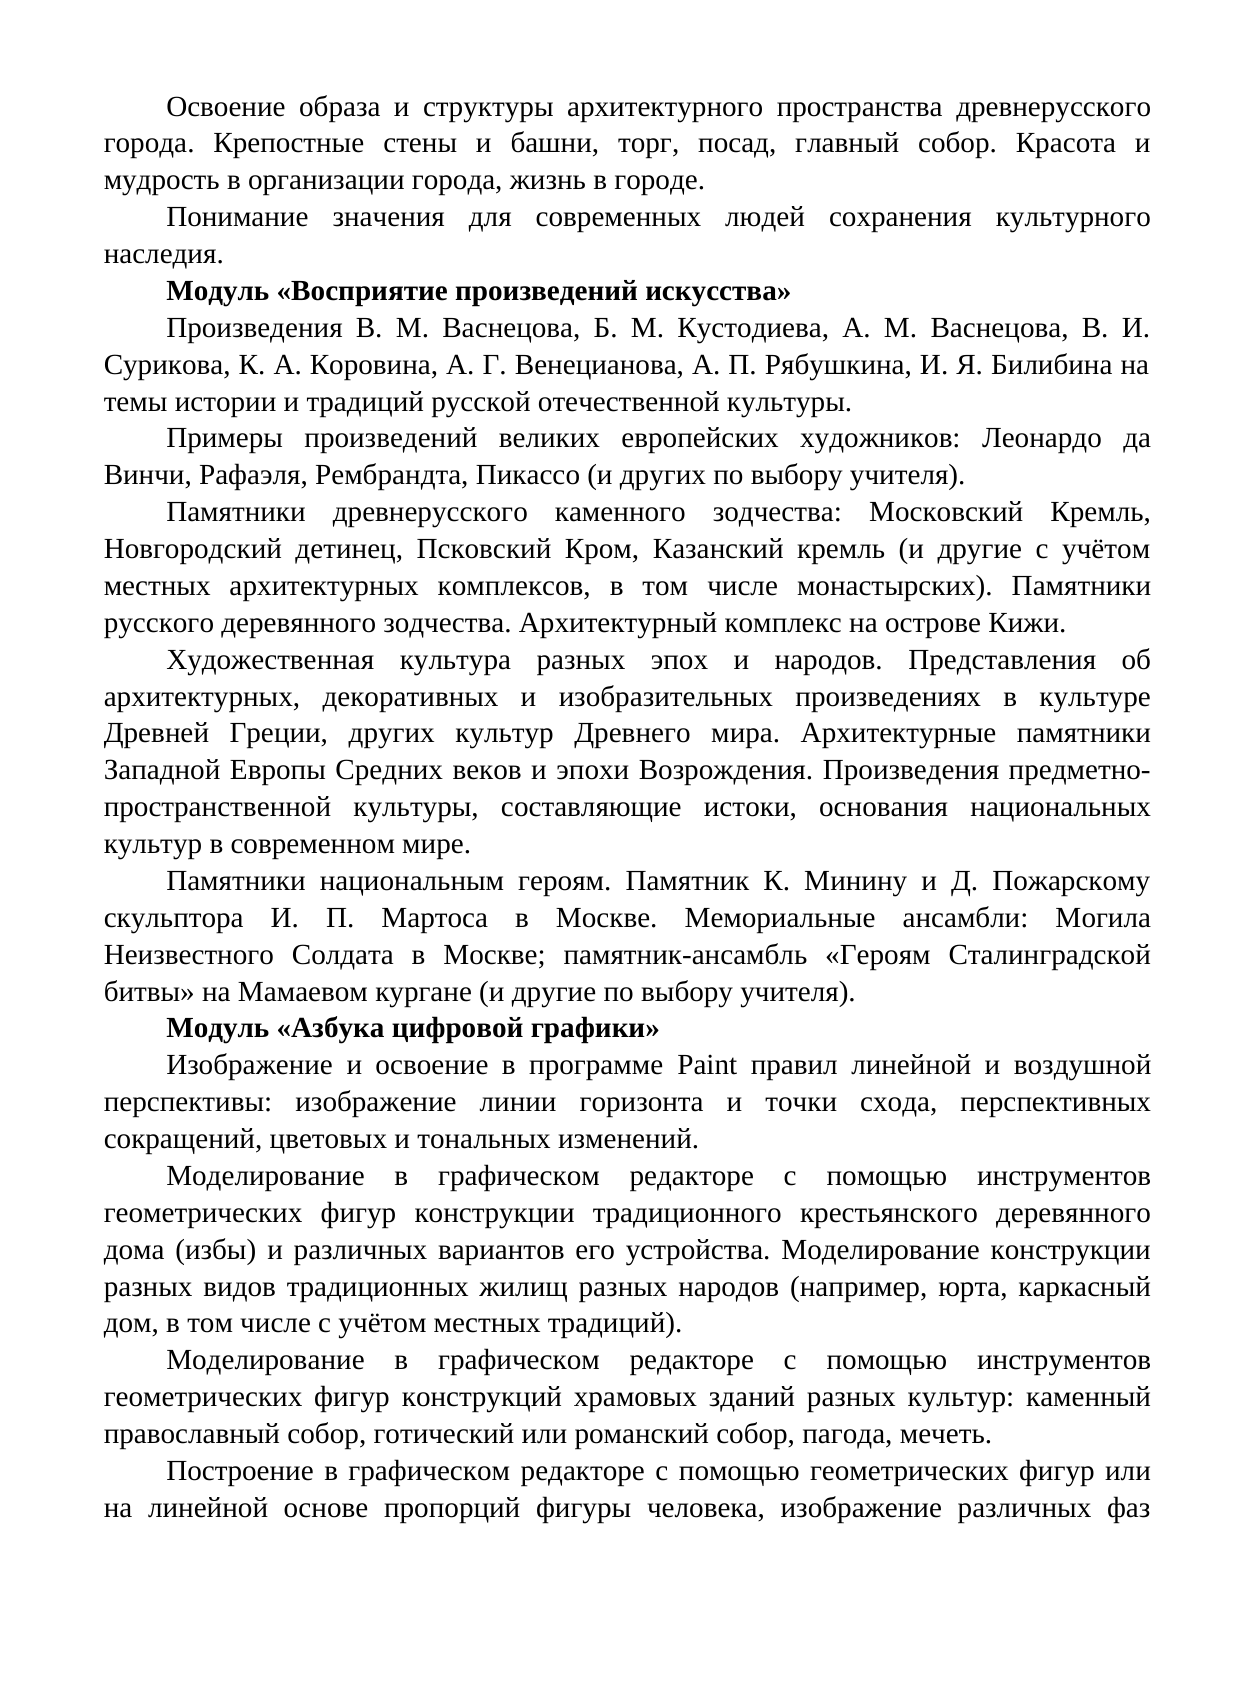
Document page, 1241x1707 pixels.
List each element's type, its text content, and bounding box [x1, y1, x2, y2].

text Произведения В. М. Васнецова, Б. М. Кустодиева, А. М. Васнецова, В. И. Сурикова, К. А. Коровина, А. Г. Венецианова, А. П. Рябушкина, И. Я. Билибина на темы истории и традиций русской отечественной культуры. [103, 310, 1152, 417]
text Моделирование в графическом редакторе с помощью инструментов геометрических фигур конструкций храмовых зданий разных культур: каменный православный собор, готический или романский собор, пагода, мечеть. [103, 1342, 1152, 1450]
text Памятники национальным героям. Памятник К. Минину и Д. Пожарскому скульптора И. П. Мартоса в Москве. Мемориальные ансамбли: Могила Неизвестного Солдата в Москве; памятник-ансамбль «Героям Сталинградской битвы» на Мамаевом кургане (и другие по выбору учителя). [103, 863, 1152, 1007]
text Художественная культура разных эпох и народов. Представления об архитектурных, декоративных и изобразительных произведениях в культуре Древней Греции, других культур Древнего мира. Архитектурные памятники Западной Европы Средних веков и эпохи Возрождения. Произведения предметно-пространственной культуры, составляющие истоки, основания национальных культур в современном мире. [103, 642, 1152, 860]
text Модуль «Азбука цифровой графики» [103, 1011, 1152, 1044]
text Понимание значения для современных людей сохранения культурного наследия. [103, 199, 1152, 270]
text Примеры произведений великих европейских художников: Леонардо да Винчи, Рафаэля, Рембрандта, Пикассо (и других по выбору учителя). [103, 421, 1152, 491]
text Модуль «Восприятие произведений искусства» [103, 273, 1152, 307]
text Изображение и освоение в программе Paint правил линейной и воздушной перспективы: изображение линии горизонта и точки схода, перспективных сокращений, цветовых и тональных изменений. [103, 1047, 1152, 1155]
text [103, 1453, 1152, 1523]
text Моделирование в графическом редакторе с помощью инструментов геометрических фигур конструкции традиционного крестьянского деревянного дома (избы) и различных вариантов его устройства. Моделирование конструкции разных видов традиционных жилищ разных народов (например, юрта, каркасный дом, в том числе с учётом местных традиций). [103, 1158, 1152, 1339]
text Памятники древнерусского каменного зодчества: Московский Кремль, Новгородский детинец, Псковский Кром, Казанский кремль (и другие с учётом местных архитектурных комплексов, в том числе монастырских). Памятники русского деревянного зодчества. Архитектурный комплекс на острове Кижи. [103, 494, 1152, 638]
text Освоение образа и структуры архитектурного пространства древнерусского города. Крепостные стены и башни, торг, посад, главный собор. Красота и мудрость в организации города, жизнь в городе. [103, 89, 1152, 196]
